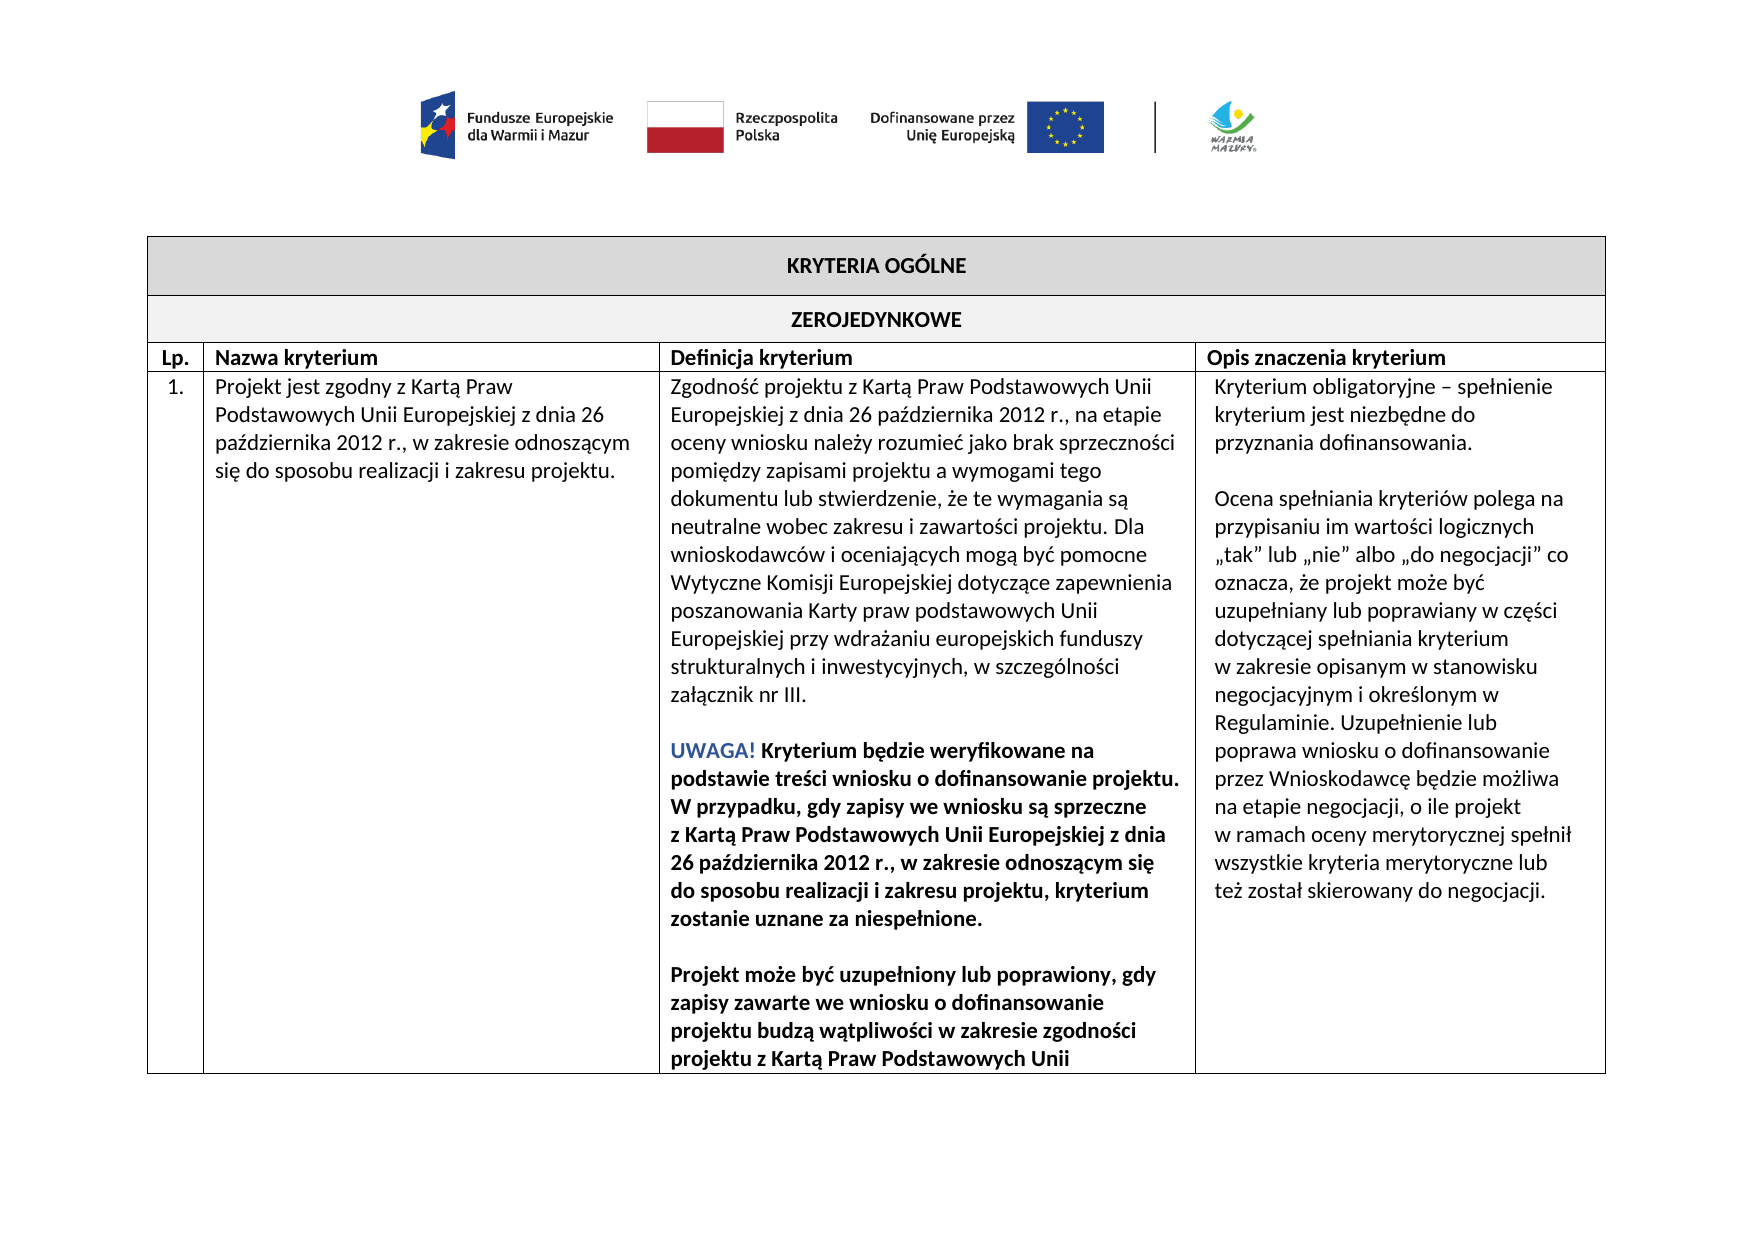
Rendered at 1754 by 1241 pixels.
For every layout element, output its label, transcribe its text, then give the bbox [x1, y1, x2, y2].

table_cell Lp. [148, 343, 203, 371]
table_cell Nazwa kryterium [204, 343, 659, 371]
table_cell 1. [148, 372, 203, 1073]
table_cell Definicja kryterium [660, 343, 1195, 371]
picture [404, 73, 1350, 176]
table_cell Opis znaczenia kryterium [1196, 343, 1605, 371]
table_header KRYTERIA OGÓLNE [148, 237, 1605, 295]
table_cell ZEROJEDYNKOWE [148, 296, 1605, 342]
